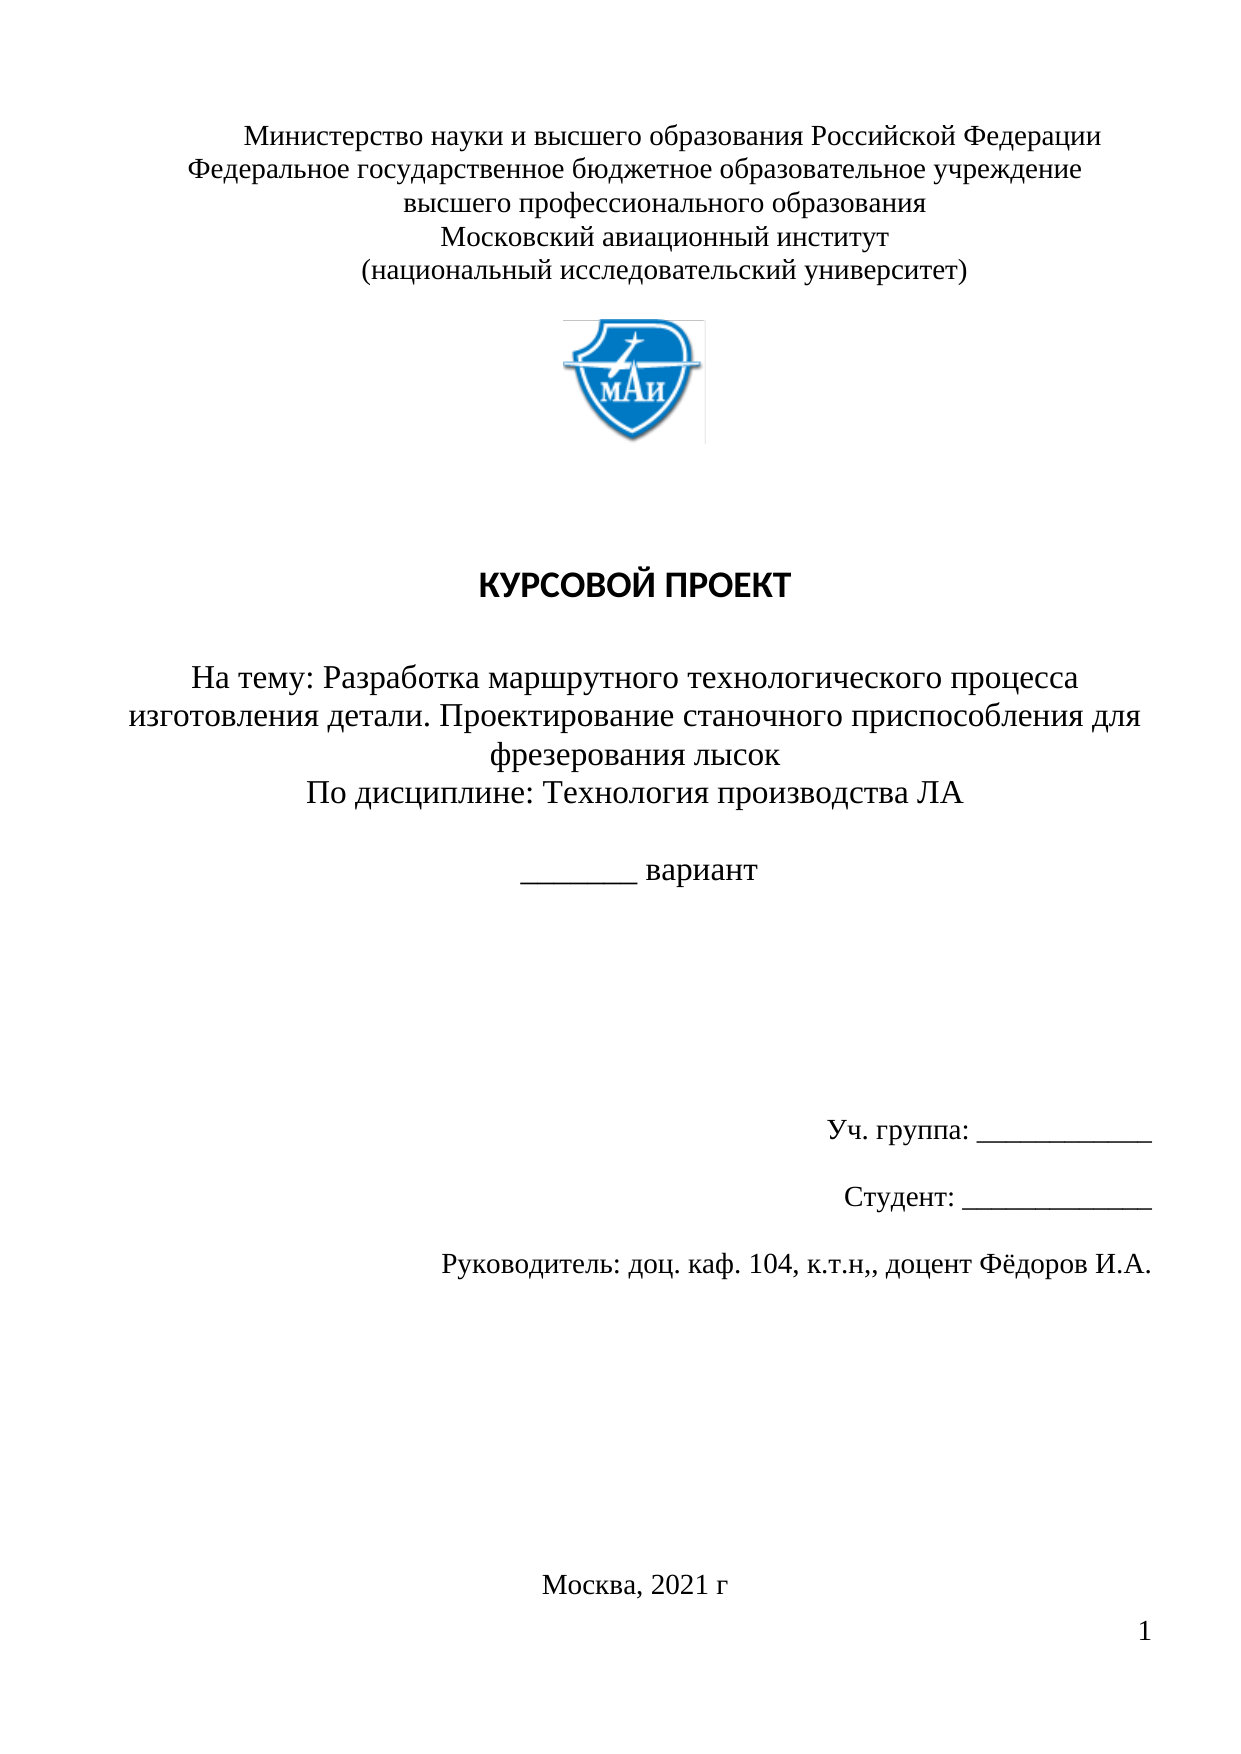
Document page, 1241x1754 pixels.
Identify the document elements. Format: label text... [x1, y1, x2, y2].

text КУРСОВОЙ ПРОЕКТ [118, 561, 1152, 606]
text высшего профессионального образования [59, 185, 1240, 219]
text Москва, 2021 г [118, 1567, 1152, 1601]
text Руководитель: доц. каф. 104, к.т.н,, доцент Фёдоров И.А. [118, 1247, 1152, 1280]
text Московский авиационный институт [59, 219, 1240, 252]
text _______ вариант [118, 849, 1152, 887]
picture [563, 319, 707, 444]
text Уч. группа: ____________ [118, 1112, 1152, 1146]
text (национальный исследовательский университет) [59, 252, 1240, 286]
text Федеральное государственное бюджетное образовательное учреждение [118, 152, 1152, 185]
text Министерство науки и высшего образования Российской Федерации [118, 118, 1152, 152]
text На тему: Разработка маршрутного технологического процесса изготовления детали. Проектирование станочного приспособления для фрезерования лысок [118, 657, 1152, 772]
text По дисциплине: Технология производства ЛА [118, 772, 1152, 811]
text Студент: _____________ [118, 1179, 1152, 1213]
